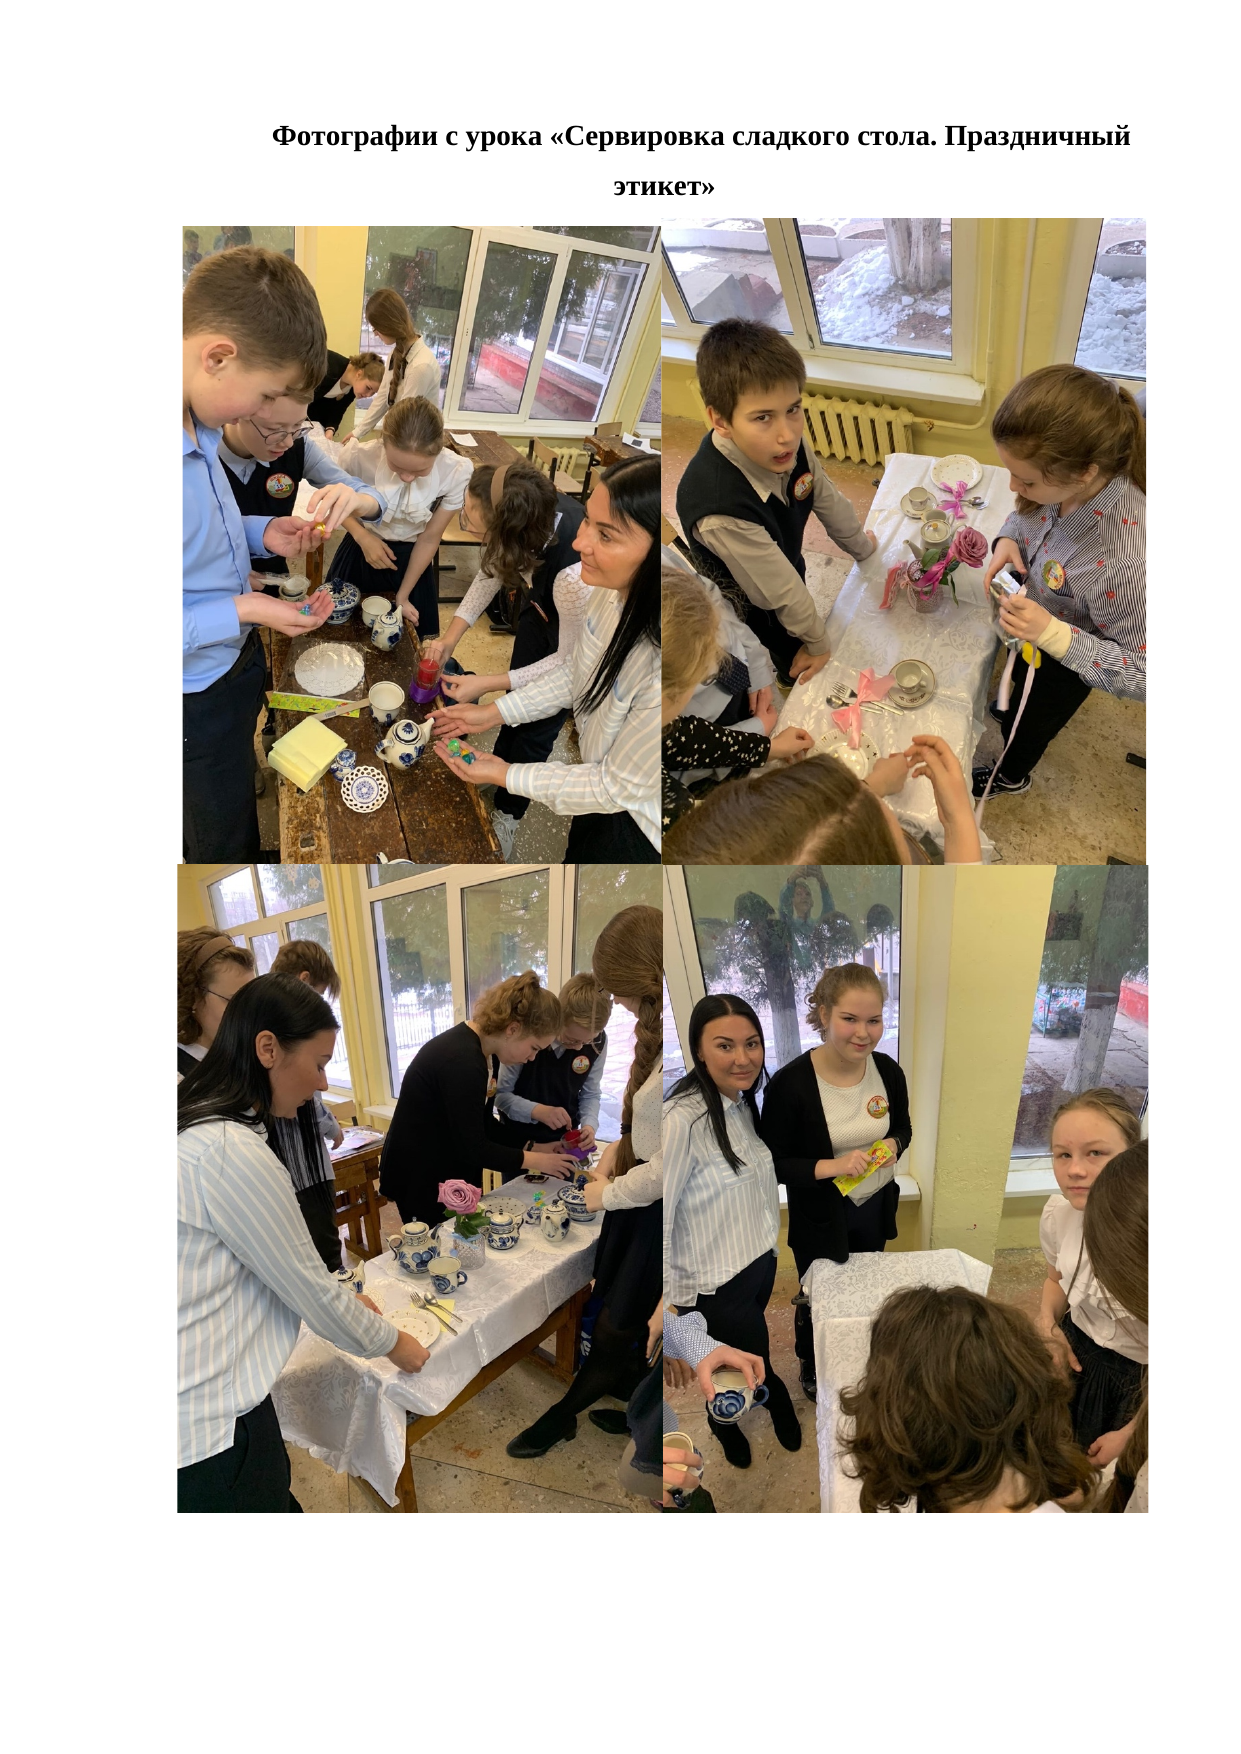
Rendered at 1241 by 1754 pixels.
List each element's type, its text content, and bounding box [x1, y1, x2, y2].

text Фотографии с урока «Сервировка сладкого стола. Праздничный этикет» [177, 118, 1152, 202]
picture [177, 218, 1149, 1513]
